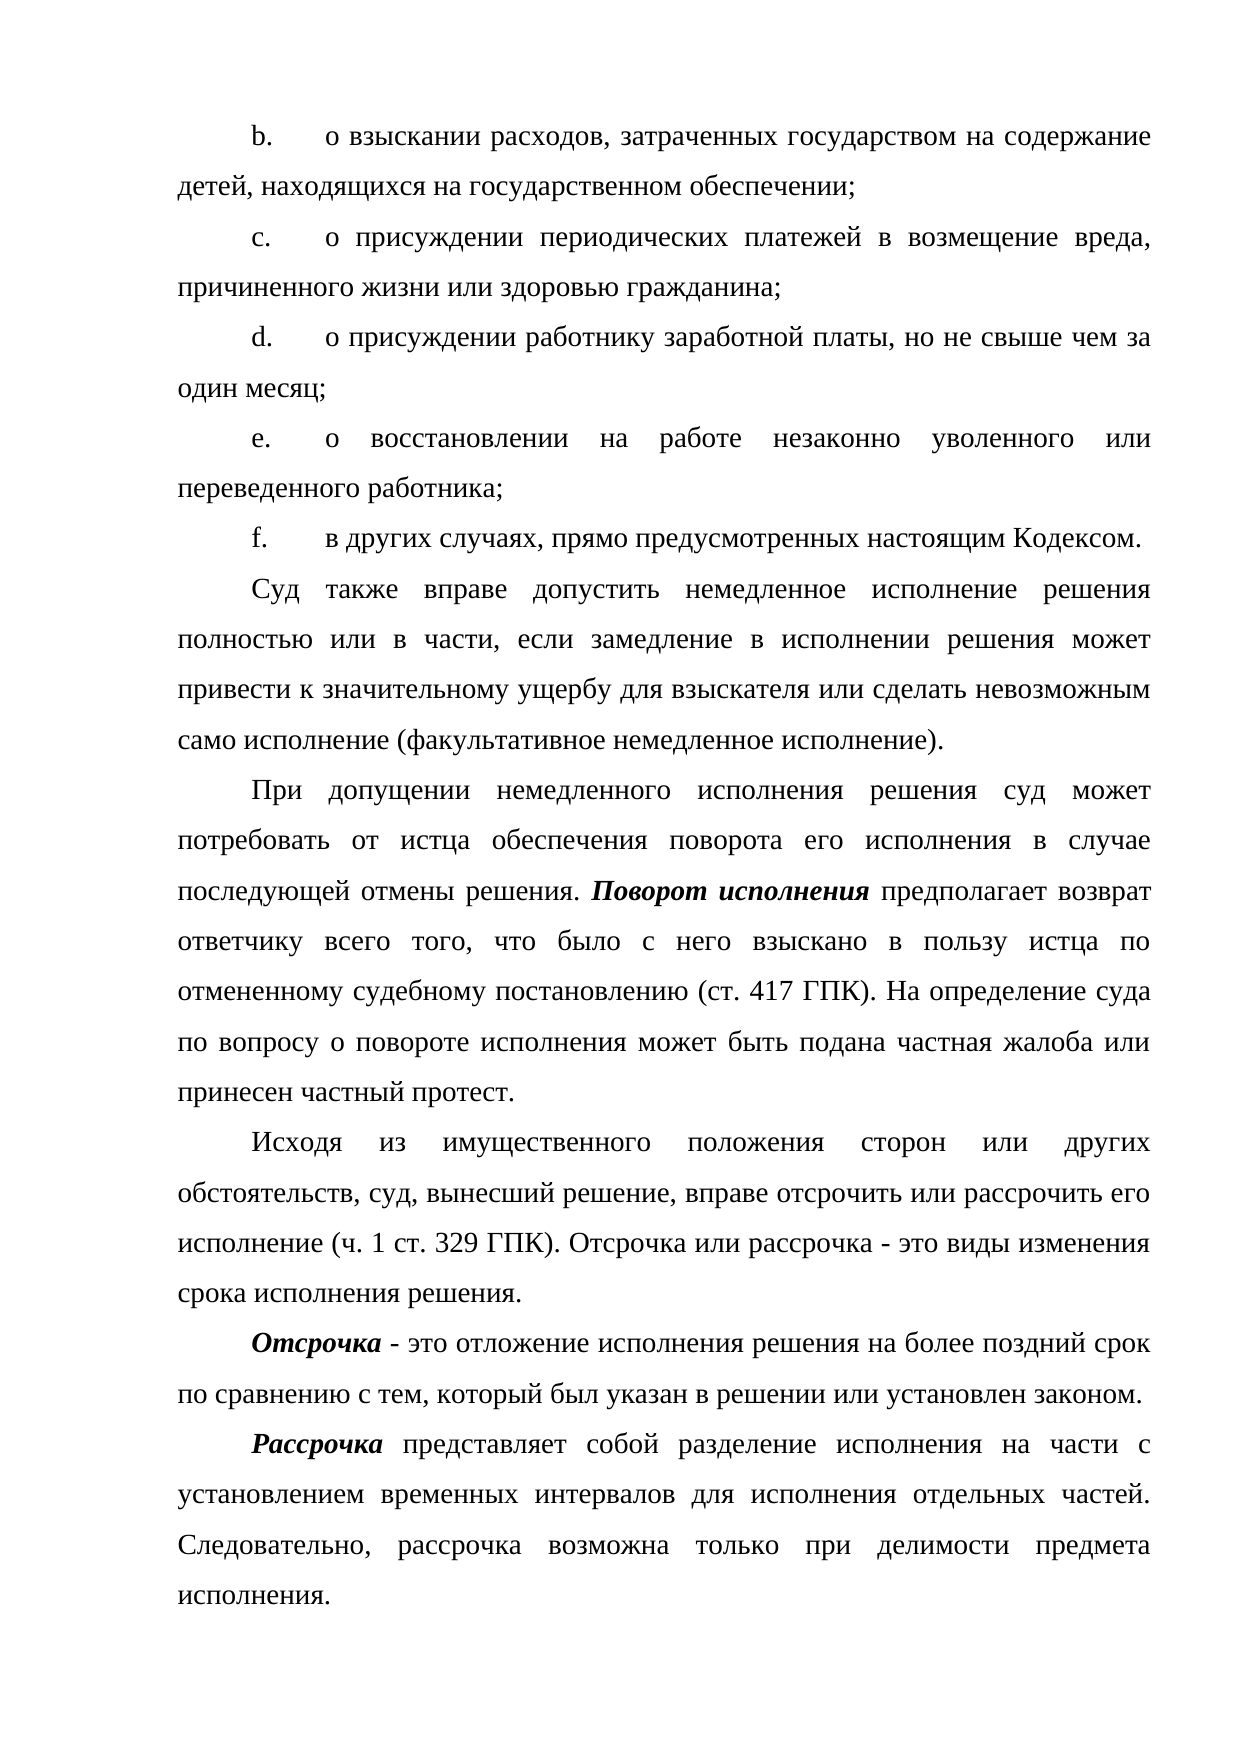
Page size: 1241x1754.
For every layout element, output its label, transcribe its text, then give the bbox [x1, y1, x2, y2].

text При допущении немедленного исполнения решения суд может потребовать от истца обеспечения поворота его исполнения в случае последующей отмены решения. Поворот исполнения предполагает возврат ответчику всего того, что было с него взыскано в пользу истца по отмененному судебному постановлению (ст. 417 ГПК). На определение суда по вопросу о повороте исполнения может быть подана частная жалоба или принесен частный протест. [177, 772, 1152, 1108]
list о присуждении периодических платежей в возмещение вреда, причиненного жизни или здоровью гражданина; [177, 219, 1152, 303]
list о восстановлении на работе незаконно уволенного или переведенного работника; [177, 420, 1152, 504]
text Рассрочка представляет собой разделение исполнения на части с установлением временных интервалов для исполнения отдельных частей. Следовательно, рассрочка возможна только при делимости предмета исполнения. [177, 1426, 1152, 1611]
text Суд также вправе допустить немедленное исполнение решения полностью или в части, если замедление в исполнении решения может привести к значительному ущербу для взыскателя или сделать невозможным само исполнение (факультативное немедленное исполнение). [177, 571, 1152, 755]
list о взыскании расходов, затраченных государством на содержание детей, находящихся на государственном обеспечении; [177, 118, 1152, 202]
text Отсрочка - это отложение исполнения решения на более поздний срок по сравнению с тем, который был указан в решении или установлен законом. [177, 1326, 1152, 1409]
text Исходя из имущественного положения сторон или других обстоятельств, суд, вынесший решение, вправе отсрочить или рассрочить его исполнение (ч. 1 ст. 329 ГПК). Отсрочка или рассрочка - это виды изменения срока исполнения решения. [177, 1124, 1152, 1309]
list в других случаях, прямо предусмотренных настоящим Кодексом. [177, 521, 1152, 554]
list о присуждении работнику заработной платы, но не свыше чем за один месяц; [177, 319, 1152, 403]
